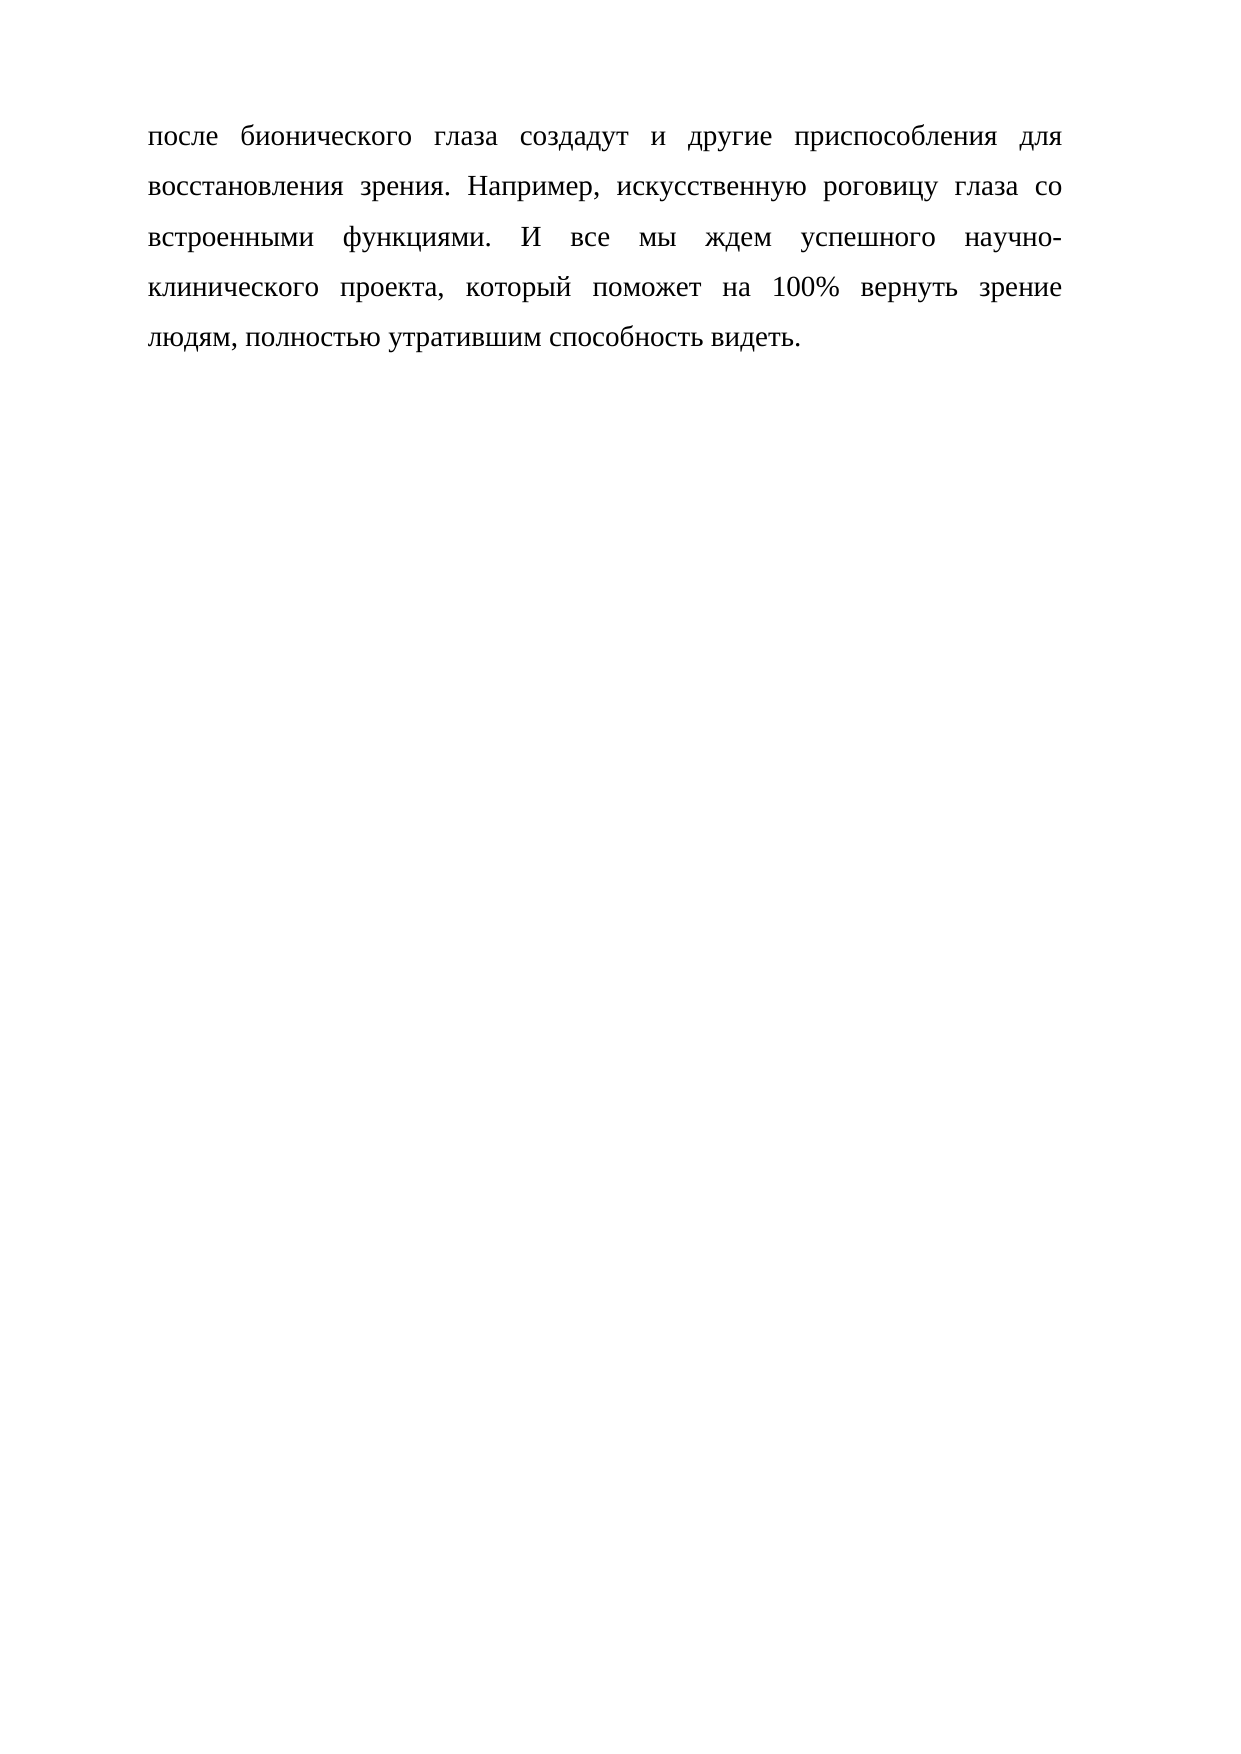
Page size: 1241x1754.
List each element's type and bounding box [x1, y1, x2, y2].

text [148, 118, 1063, 353]
